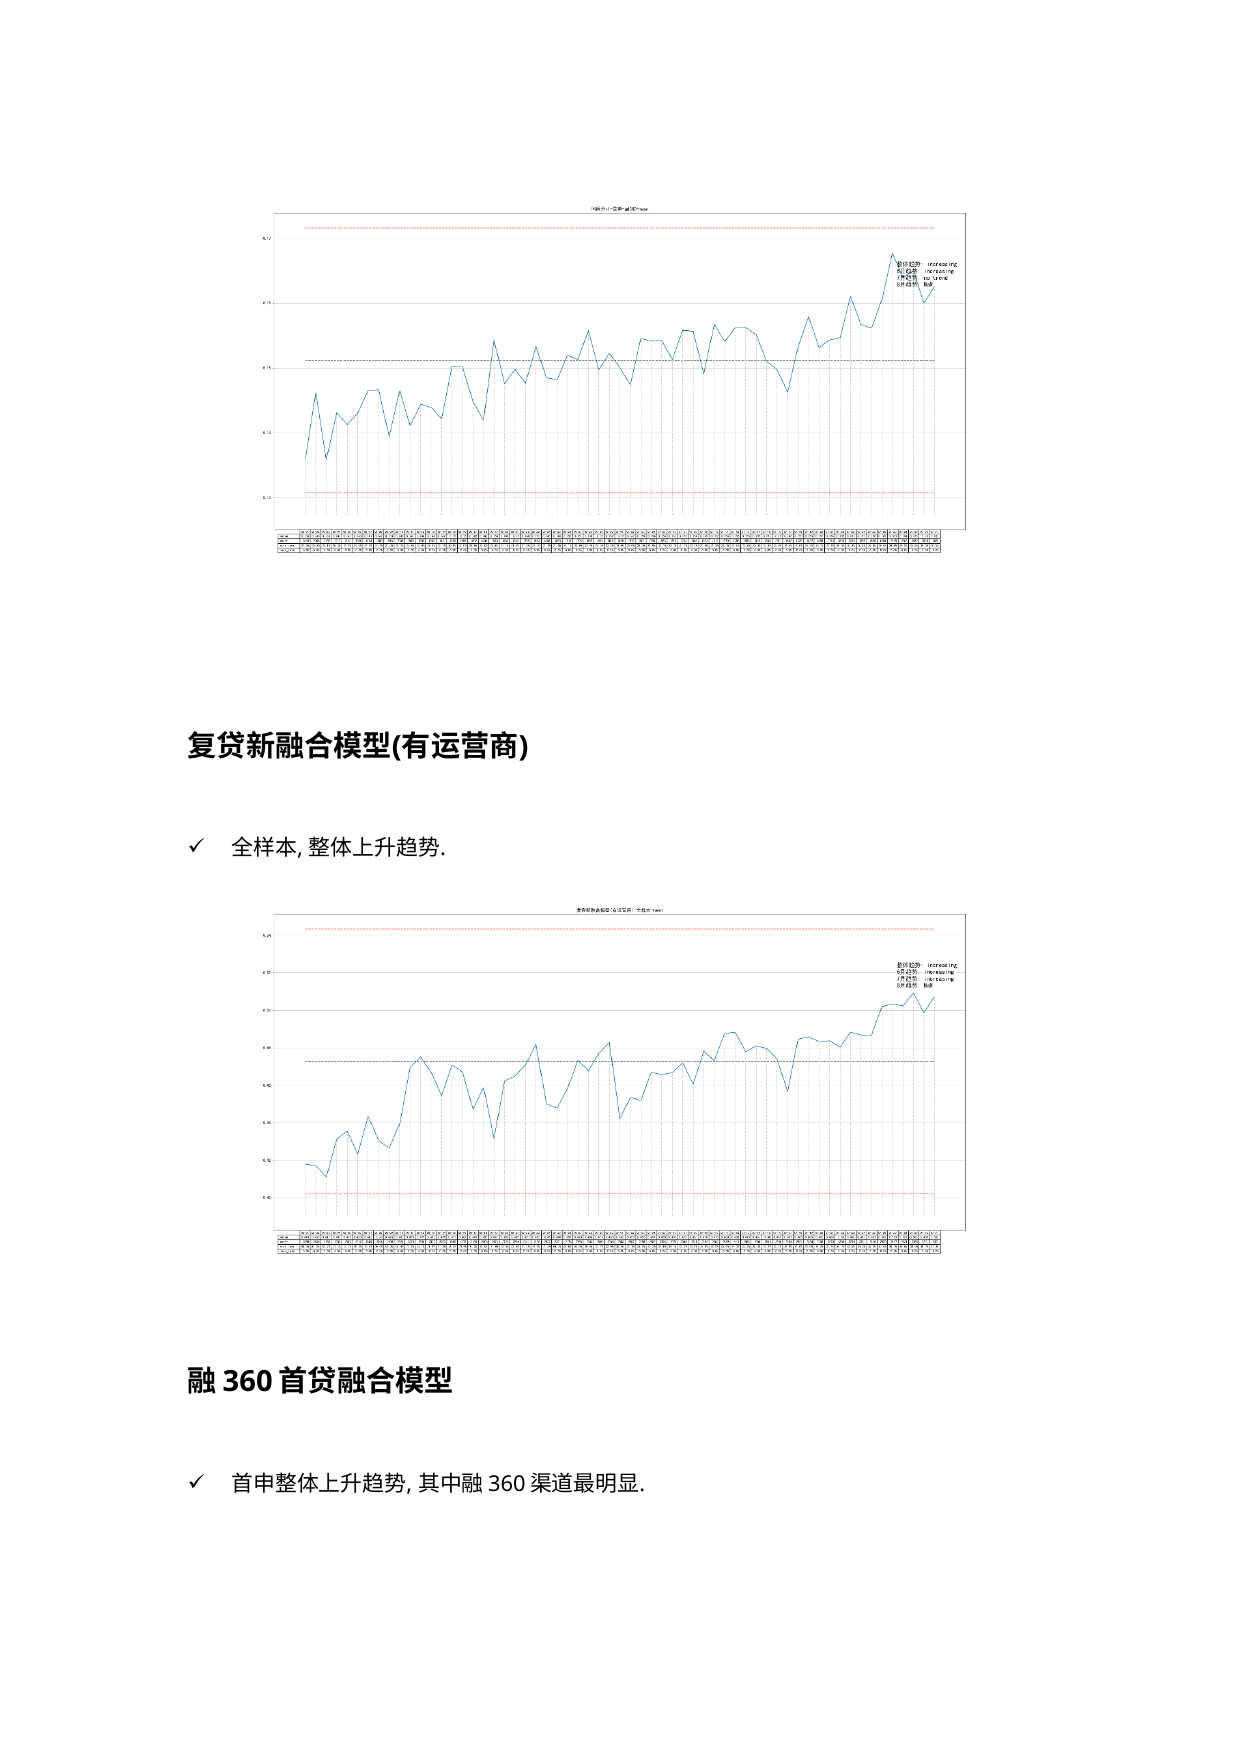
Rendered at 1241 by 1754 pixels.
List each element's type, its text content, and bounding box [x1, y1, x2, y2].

subtitle 融360首贷融合模型 [187, 1347, 1053, 1412]
picture [187, 862, 1052, 1295]
list 全样本, 整体上升趋势. [187, 830, 1053, 862]
subtitle 复贷新融合模型(有运营商) [187, 711, 1053, 776]
list 首申整体上升趋势, 其中融360渠道最明显. [187, 1466, 1053, 1498]
picture [187, 162, 1052, 594]
